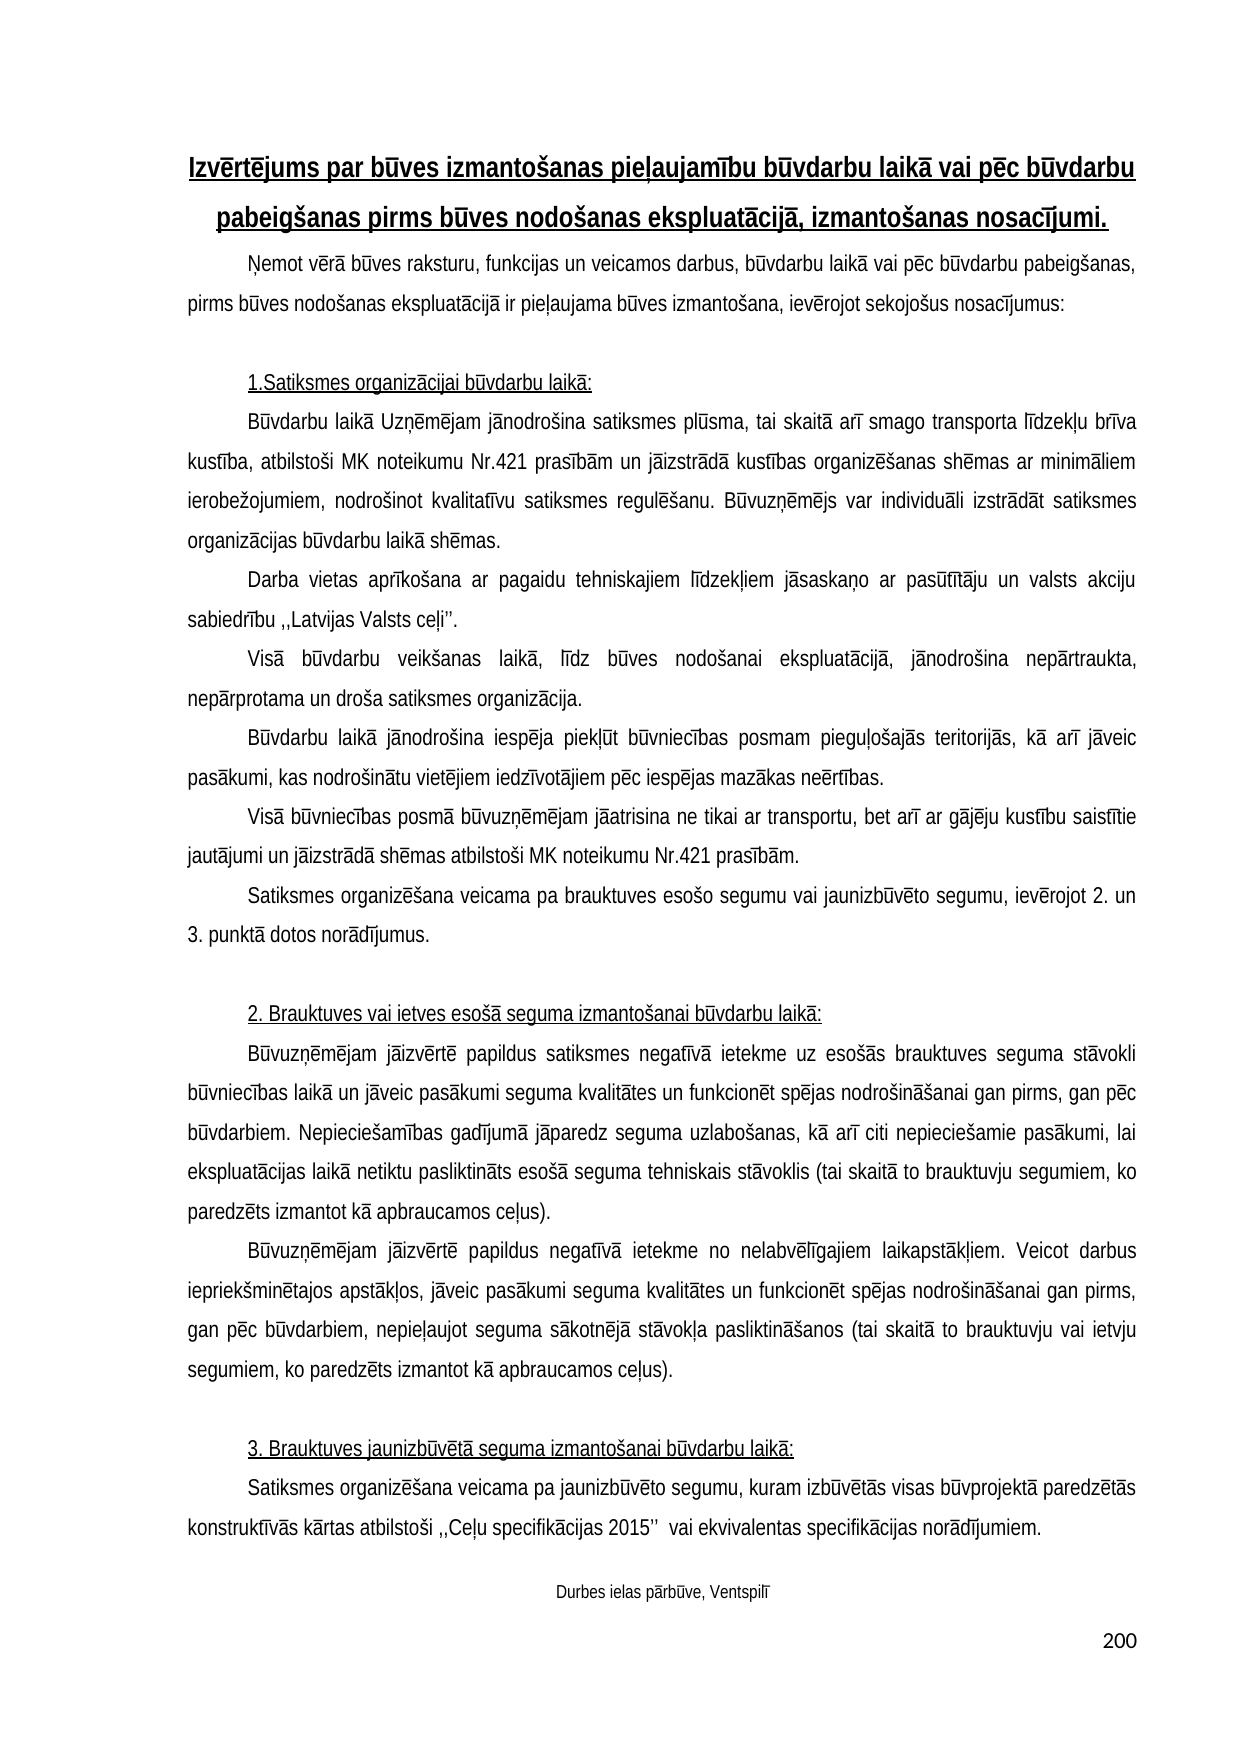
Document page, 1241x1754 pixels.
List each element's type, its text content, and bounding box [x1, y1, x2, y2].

text 2. Brauktuves vai ietves esošā seguma izmantošanai būvdarbu laikā: [187, 1000, 1137, 1027]
text Satiksmes organizēšana veicama pa jaunizbūvēto segumu, kuram izbūvētās visas būvprojektā paredzētās konstruktīvās kārtas atbilstoši ,,Ceļu specifikācijas 2015’’ vai ekvivalentas specifikācijas norādījumiem. [187, 1474, 1137, 1540]
text 3. Brauktuves jaunizbūvētā seguma izmantošanai būvdarbu laikā: [187, 1434, 1137, 1461]
text Ņemot vērā būves raksturu, funkcijas un veicamos darbus, būvdarbu laikā vai pēc būvdarbu pabeigšanas, pirms būves nodošanas ekspluatācijā ir pieļaujama būves izmantošana, ievērojot sekojošus nosacījumus: [187, 250, 1137, 316]
text Satiksmes organizēšana veicama pa brauktuves esošo segumu vai jaunizbūvēto segumu, ievērojot 2. un 3. punktā dotos norādījumus. [187, 882, 1137, 948]
text Būvuzņēmējam jāizvērtē papildus negatīvā ietekme no nelabvēlīgajiem laikapstākļiem. Veicot darbus iepriekšminētajos apstākļos, jāveic pasākumi seguma kvalitātes un funkcionēt spējas nodrošināšanai gan pirms, gan pēc būvdarbiem, nepieļaujot seguma sākotnējā stāvokļa pasliktināšanos (tai skaitā to brauktuvju vai ietvju segumiem, ko paredzēts izmantot kā apbraucamos ceļus). [187, 1237, 1137, 1382]
text Visā būvdarbu veikšanas laikā, līdz būves nodošanai ekspluatācijā, jānodrošina nepārtraukta, nepārprotama un droša satiksmes organizācija. [187, 645, 1137, 711]
text 1.Satiksmes organizācijai būvdarbu laikā: [187, 369, 1137, 395]
text Būvuzņēmējam jāizvērtē papildus satiksmes negatīvā ietekme uz esošās brauktuves seguma stāvokli būvniecības laikā un jāveic pasākumi seguma kvalitātes un funkcionēt spējas nodrošināšanai gan pirms, gan pēc būvdarbiem. Nepieciešamības gadījumā jāparedz seguma uzlabošanas, kā arī citi nepieciešamie pasākumi, lai ekspluatācijas laikā netiktu pasliktināts esošā seguma tehniskais stāvoklis (tai skaitā to brauktuvju segumiem, ko paredzēts izmantot kā apbraucamos ceļus). [187, 1040, 1137, 1224]
text Būvdarbu laikā Uzņēmējam jānodrošina satiksmes plūsma, tai skaitā arī smago transporta līdzekļu brīva kustība, atbilstoši MK noteikumu Nr.421 prasībām un jāizstrādā kustības organizēšanas shēmas ar minimāliem ierobežojumiem, nodrošinot kvalitatīvu satiksmes regulēšanu. Būvuzņēmējs var individuāli izstrādāt satiksmes organizācijas būvdarbu laikā shēmas. [187, 408, 1137, 553]
text Izvērtējums par būves izmantošanas pieļaujamību būvdarbu laikā vai pēc būvdarbu pabeigšanas pirms būves nodošanas ekspluatācijā, izmantošanas nosacījumi. [187, 150, 1137, 233]
text Būvdarbu laikā jānodrošina iespēja piekļūt būvniecības posmam pieguļošajās teritorijās, kā arī jāveic pasākumi, kas nodrošinātu vietējiem iedzīvotājiem pēc iespējas mazākas neērtības. [187, 724, 1137, 790]
text Visā būvniecības posmā būvuzņēmējam jāatrisina ne tikai ar transportu, bet arī ar gājēju kustību saistītie jautājumi un jāizstrādā shēmas atbilstoši MK noteikumu Nr.421 prasībām. [187, 803, 1137, 869]
text Darba vietas aprīkošana ar pagaidu tehniskajiem līdzekļiem jāsaskaņo ar pasūtītāju un valsts akciju sabiedrību ,,Latvijas Valsts ceļi’’. [187, 566, 1137, 632]
